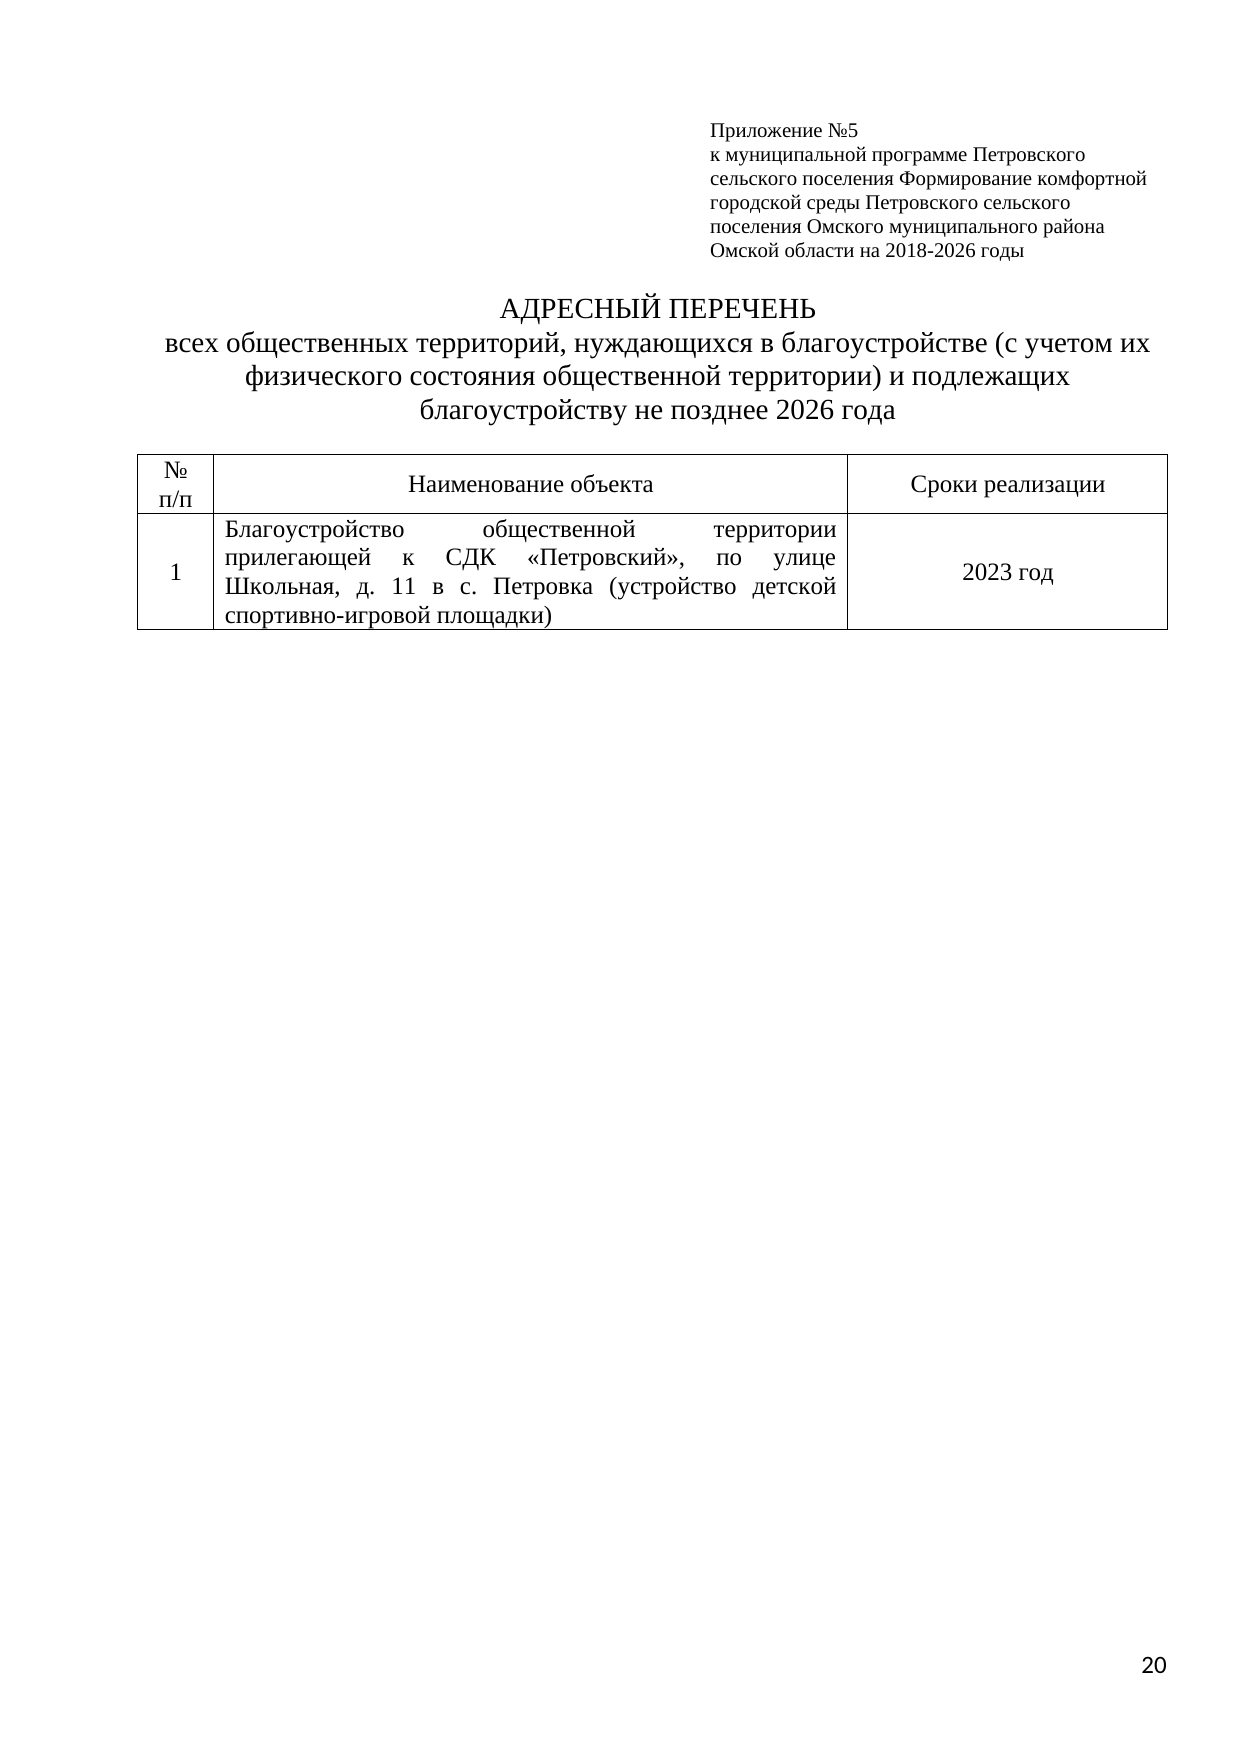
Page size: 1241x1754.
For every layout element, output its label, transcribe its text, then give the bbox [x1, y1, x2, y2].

table_header Наименование объекта [214, 455, 847, 513]
text АДРЕСНЫЙ ПЕРЕЧЕНЬ [149, 291, 1166, 325]
table_cell Благоустройство общественной территории прилегающей к СДК «Петровский», по улице Школьная, д. 11 в с. Петровка (устройство детской спортивно-игровой площадки) [214, 514, 847, 629]
text Приложение №5 [710, 118, 1166, 142]
text всех общественных территорий, нуждающихся в благоустройстве (с учетом их физического состояния общественной территории) и подлежащих благоустройству не позднее 2026 года [149, 325, 1166, 425]
text к муниципальной программе Петровского сельского поселения Формирование комфортной городской среды Петровского сельского поселения Омского муниципального района Омской области на 2018-2026 годы [710, 142, 1166, 262]
table_header № п/п [138, 455, 213, 513]
table_cell 2023 год [848, 514, 1167, 629]
table_header Сроки реализации [848, 455, 1167, 513]
table_cell 1 [138, 514, 213, 629]
